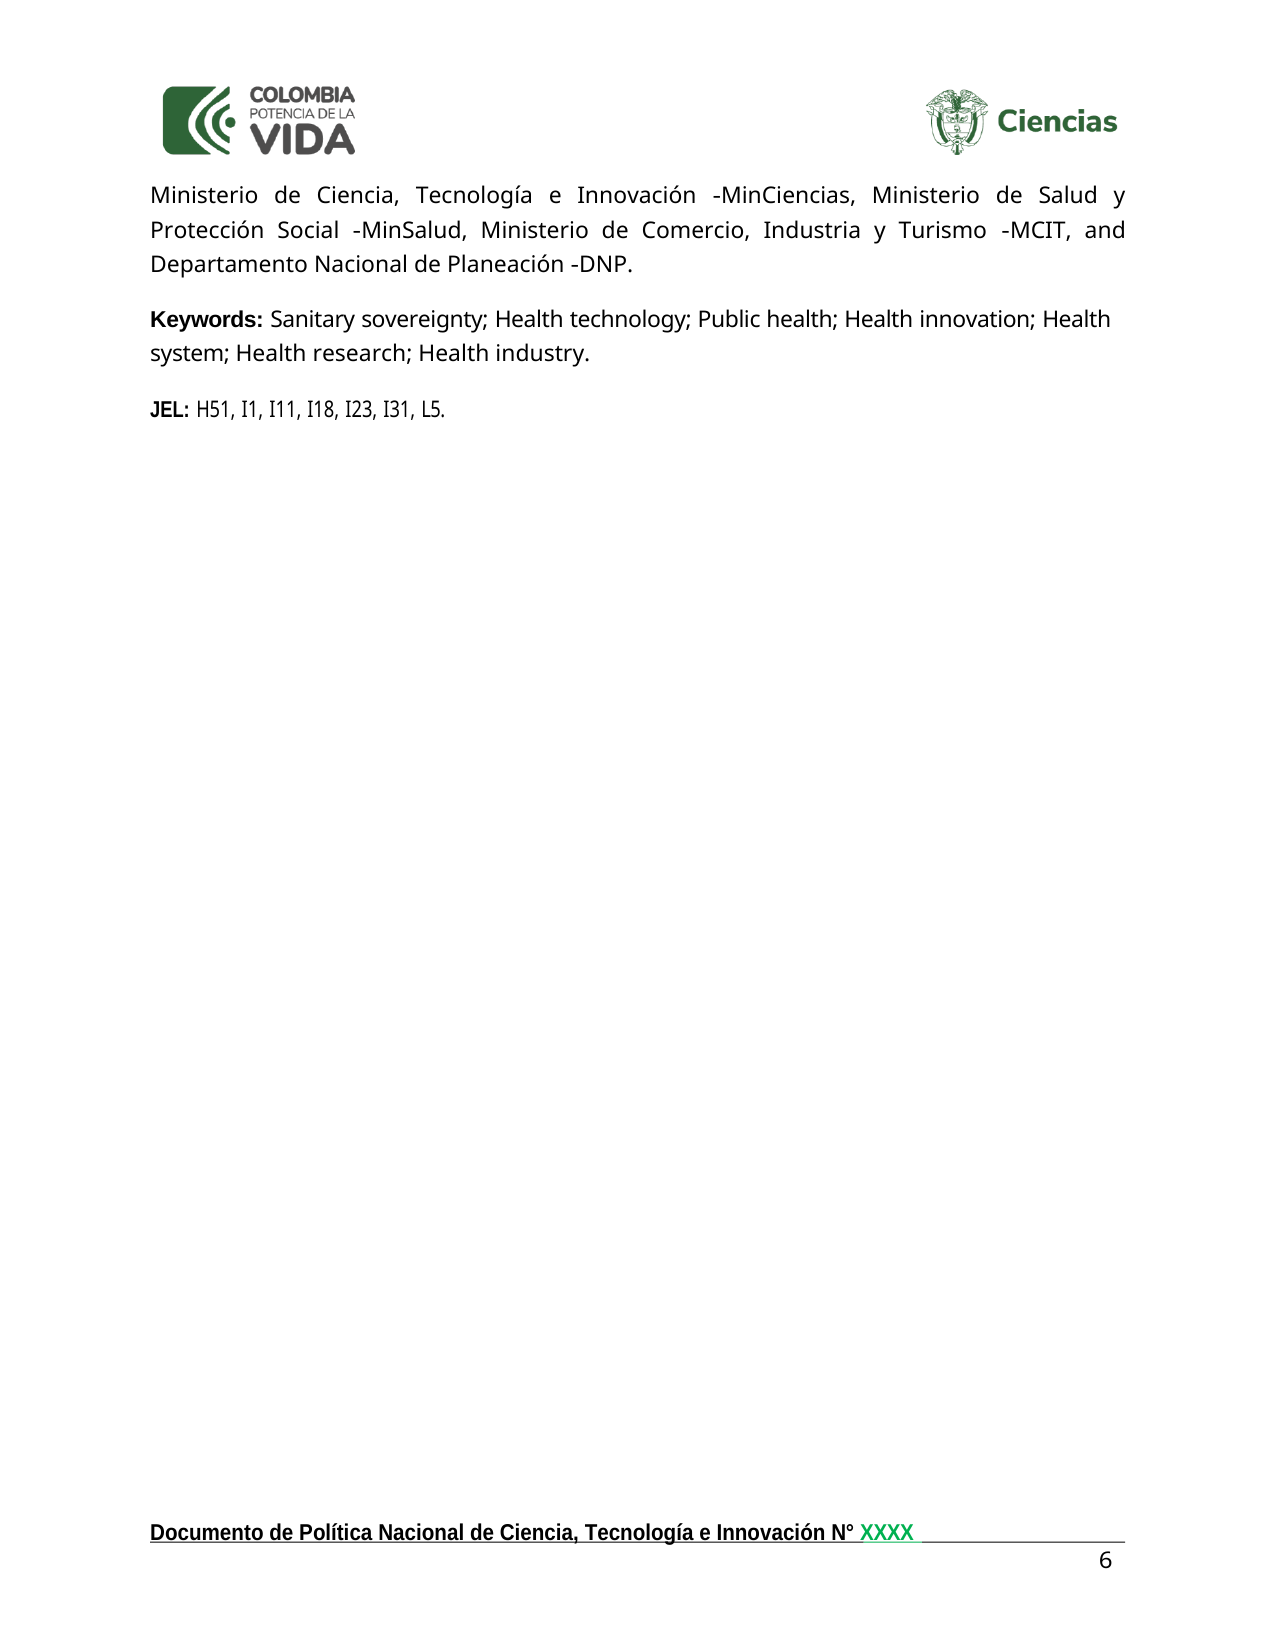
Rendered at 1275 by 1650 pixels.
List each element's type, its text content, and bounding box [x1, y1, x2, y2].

text JEL: H51, I1, I11, I18, I23, I31, L5. [150, 393, 1137, 424]
picture [150, 78, 366, 161]
text Keywords: Sanitary sovereignty; Health technology; Public health; Health innovation; Health system; Health research; Health industry. [150, 303, 1137, 368]
picture [915, 81, 1125, 161]
